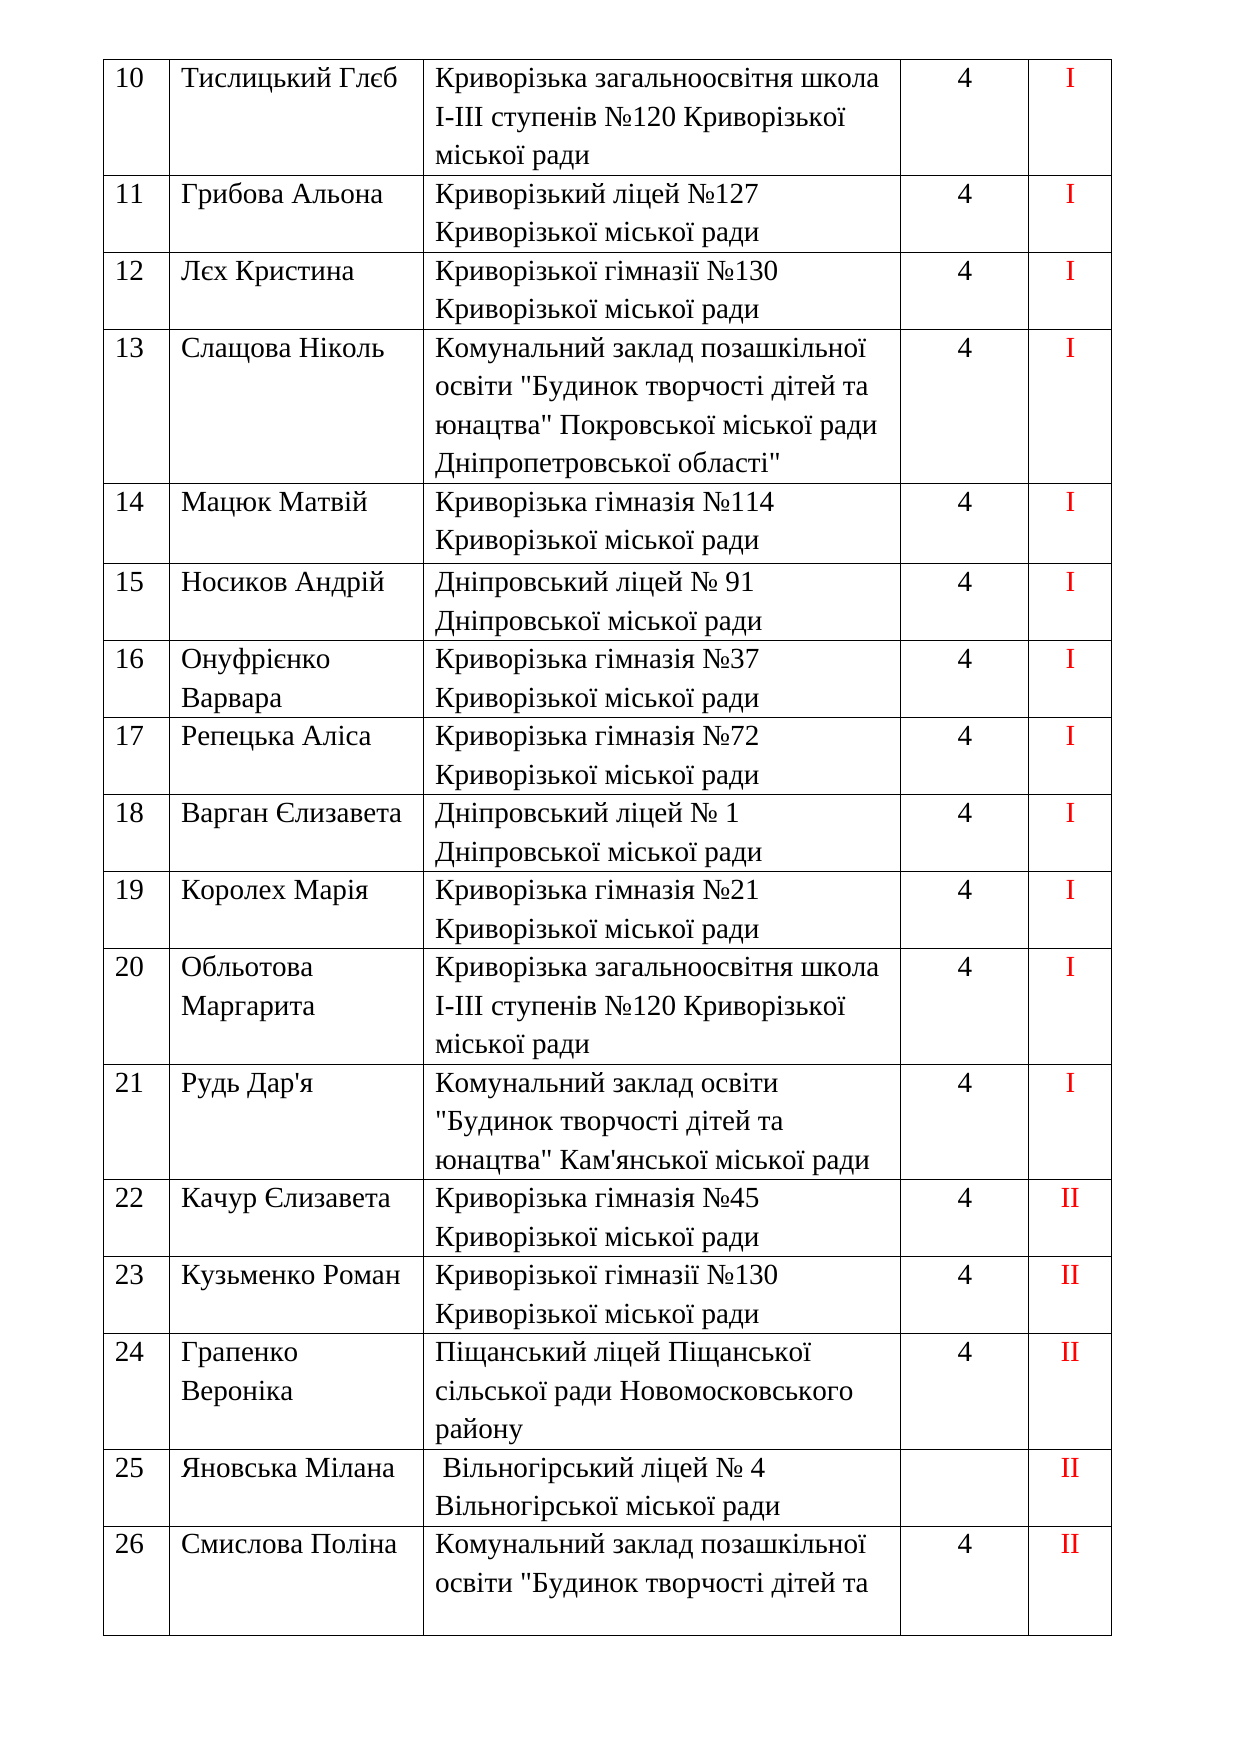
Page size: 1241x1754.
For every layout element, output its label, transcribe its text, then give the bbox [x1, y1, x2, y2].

table_cell 4 [901, 1334, 1028, 1449]
table_cell 26 [104, 1527, 169, 1635]
table_cell 4 [901, 1180, 1028, 1256]
table_cell 24 [104, 1334, 169, 1449]
table_cell ІІ [1029, 1257, 1111, 1333]
table_cell ІІ [1029, 1180, 1111, 1256]
table_cell 11 [104, 176, 169, 252]
table_cell ІІ [1029, 1334, 1111, 1449]
table_cell Репецька Аліса [170, 718, 423, 794]
table_cell 10 [104, 60, 169, 175]
table_cell Комунальний заклад позашкільної освіти "Будинок творчості дітей та юнацтва" Покровської міської ради Дніпропетровської області" [424, 330, 900, 483]
table_cell Королех Марія [170, 872, 423, 948]
table_cell 4 [901, 872, 1028, 948]
table_cell 12 [104, 253, 169, 329]
table_cell І [1029, 1065, 1111, 1179]
table_cell 4 [901, 1257, 1028, 1333]
table_cell І [1029, 330, 1111, 483]
table_cell Криворізька гімназія №37 Криворізької міської ради [424, 641, 900, 717]
table_cell Кузьменко Роман [170, 1257, 423, 1333]
table_cell 4 [901, 176, 1028, 252]
table_cell ІІ [1029, 1450, 1111, 1526]
table_cell Криворізький ліцей №127 Криворізької міської ради [424, 176, 900, 252]
table_cell 16 [104, 641, 169, 717]
table_cell 15 [104, 564, 169, 640]
table_cell І [1029, 718, 1111, 794]
table_cell Носиков Андрій [170, 564, 423, 640]
table_cell І [1029, 60, 1111, 175]
table_cell 4 [901, 795, 1028, 871]
table_cell Рудь Дар'я [170, 1065, 423, 1179]
table_cell 4 [901, 1065, 1028, 1179]
table_cell ІІ [1029, 1527, 1111, 1635]
table_cell І [1029, 253, 1111, 329]
table_cell 25 [104, 1450, 169, 1526]
table_cell Криворізька загальноосвітня школа І-ІІІ ступенів №120 Криворізької міської ради [424, 60, 900, 175]
table_cell Лєх Кристина [170, 253, 423, 329]
table_cell Смислова Поліна [170, 1527, 423, 1635]
table_cell І [1029, 564, 1111, 640]
table_cell І [1029, 176, 1111, 252]
table_cell Криворізької гімназії №130 Криворізької міської ради [424, 1257, 900, 1333]
table_cell Криворізька загальноосвітня школа І-ІІІ ступенів №120 Криворізької міської ради [424, 949, 900, 1064]
table_cell Грибова Альона [170, 176, 423, 252]
table_cell 4 [901, 641, 1028, 717]
table_cell І [1029, 641, 1111, 717]
table_cell Онуфрієнко Варвара [170, 641, 423, 717]
table_cell 4 [901, 60, 1028, 175]
table_cell 19 [104, 872, 169, 948]
table_cell І [1029, 484, 1111, 563]
table_cell 18 [104, 795, 169, 871]
table_cell Криворізька гімназія №72 Криворізької міської ради [424, 718, 900, 794]
table_cell Криворізька гімназія №21 Криворізької міської ради [424, 872, 900, 948]
table_cell Варган Єлизавета [170, 795, 423, 871]
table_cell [424, 1527, 900, 1635]
table_cell 4 [901, 253, 1028, 329]
table_cell Дніпровський ліцей № 91 Дніпровської міської ради [424, 564, 900, 640]
table_cell 13 [104, 330, 169, 483]
table_cell Комунальний заклад освіти "Будинок творчості дітей та юнацтва" Кам'янської міської ради [424, 1065, 900, 1179]
table_cell Криворізька гімназія №114 Криворізької міської ради [424, 484, 900, 563]
table_cell 21 [104, 1065, 169, 1179]
table_cell Грапенко Вероніка [170, 1334, 423, 1449]
table_cell Піщанський ліцей Піщанської сільської ради Новомосковського району [424, 1334, 900, 1449]
table_cell Тислицький Глєб [170, 60, 423, 175]
table_cell 17 [104, 718, 169, 794]
table_cell І [1029, 949, 1111, 1064]
table_cell Слащова Ніколь [170, 330, 423, 483]
table_cell Криворізька гімназія №45 Криворізької міської ради [424, 1180, 900, 1256]
table_cell 23 [104, 1257, 169, 1333]
table_cell 4 [901, 330, 1028, 483]
table_cell 4 [901, 484, 1028, 563]
table_cell Яновська Мілана [170, 1450, 423, 1526]
table_cell І [1029, 795, 1111, 871]
table_cell [901, 1450, 1028, 1526]
table_cell 4 [901, 1527, 1028, 1635]
table_cell Дніпровський ліцей № 1 Дніпровської міської ради [424, 795, 900, 871]
table_cell 4 [901, 718, 1028, 794]
table_cell Криворізької гімназії №130 Криворізької міської ради [424, 253, 900, 329]
table_cell Качур Єлизавета [170, 1180, 423, 1256]
table_cell 4 [901, 949, 1028, 1064]
table_cell Обльотова Маргарита [170, 949, 423, 1064]
table_cell 22 [104, 1180, 169, 1256]
table_cell 14 [104, 484, 169, 563]
table_cell Вільногірський ліцей № 4 Вільногірської міської ради [424, 1450, 900, 1526]
table_cell 20 [104, 949, 169, 1064]
table_cell І [1029, 872, 1111, 948]
table_cell Мацюк Матвій [170, 484, 423, 563]
table_cell 4 [901, 564, 1028, 640]
